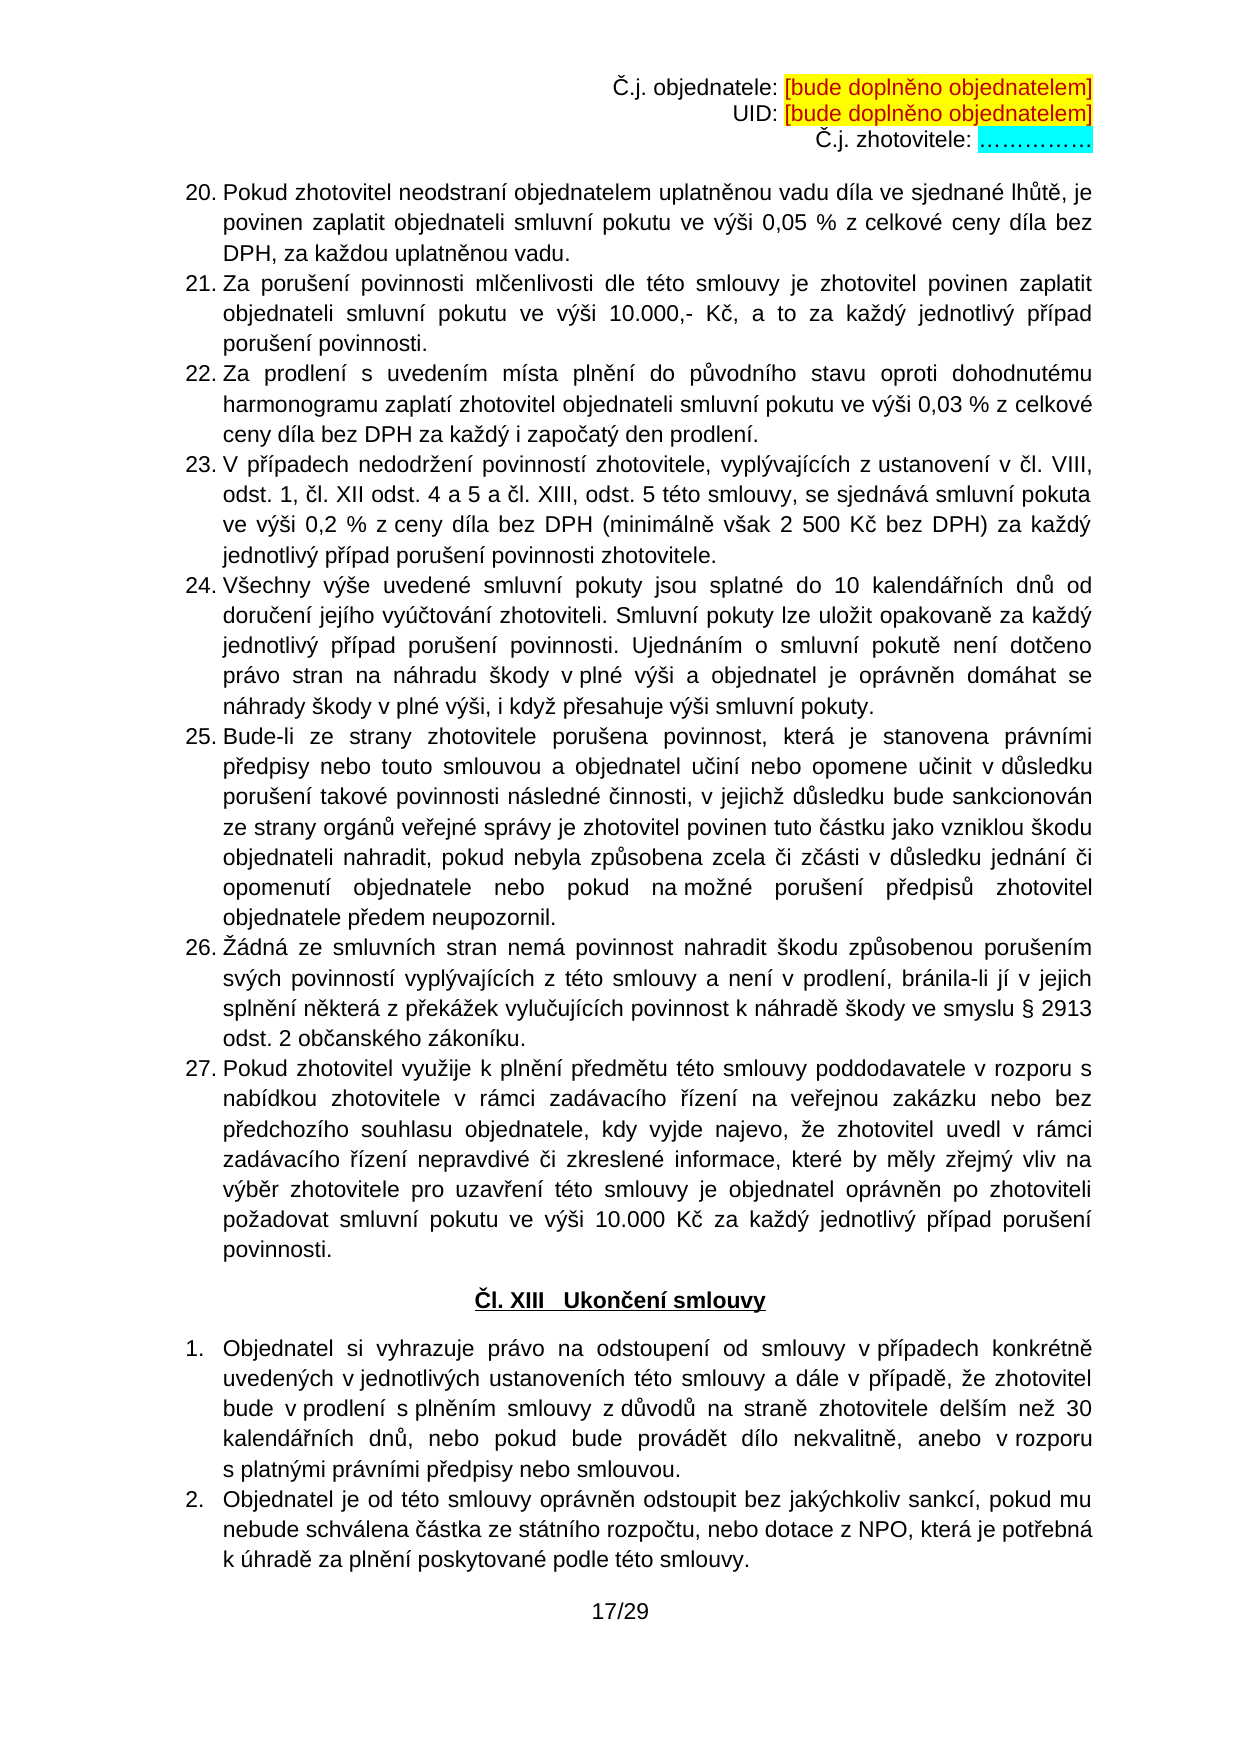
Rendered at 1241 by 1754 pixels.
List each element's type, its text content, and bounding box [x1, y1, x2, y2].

list V případech nedodržení povinností zhotovitele, vyplývajících z ustanovení v čl. VIII, odst. 1, čl. XII odst. 4 a 5 a čl. XIII, odst. 5 této smlouvy, se sjednává smluvní pokuta ve výši 0,2 % z ceny díla bez DPH (minimálně však 2 500 Kč bez DPH) za každý jednotlivý případ porušení povinnosti zhotovitele. [185, 451, 1093, 568]
list Žádná ze smluvních stran nemá povinnost nahradit škodu způsobenou porušením svých povinností vyplývajících z této smlouvy a není v prodlení, bránila-li jí v jejich splnění některá z překážek vylučujících povinnost k náhradě škody ve smyslu § 2913 odst. 2 občanského zákoníku. [185, 934, 1093, 1051]
list Za porušení povinnosti mlčenlivosti dle této smlouvy je zhotovitel povinen zaplatit objednateli smluvní pokutu ve výši 10.000,- Kč, a to za každý jednotlivý případ porušení povinnosti. [185, 270, 1093, 357]
list Objednatel je od této smlouvy oprávněn odstoupit bez jakýchkoliv sankcí, pokud mu nebude schválena částka ze státního rozpočtu, nebo dotace z NPO, která je potřebná k úhradě za plnění poskytované podle této smlouvy. [185, 1486, 1093, 1572]
list Pokud zhotovitel využije k plnění předmětu této smlouvy poddodavatele v rozporu s nabídkou zhotovitele v rámci zadávacího řízení na veřejnou zakázku nebo bez předchozího souhlasu objednatele, kdy vyjde najevo, že zhotovitel uvedl v rámci zadávacího řízení nepravdivé či zkreslené informace, které by měly zřejmý vliv na výběr zhotovitele pro uzavření této smlouvy je objednatel oprávněn po zhotoviteli požadovat smluvní pokutu ve výši 10.000 Kč za každý jednotlivý případ porušení povinnosti. [185, 1055, 1093, 1263]
list Za prodlení s uvedením místa plnění do původního stavu oproti dohodnutému harmonogramu zaplatí zhotovitel objednateli smluvní pokutu ve výši 0,03 % z celkové ceny díla bez DPH za každý i započatý den prodlení. [185, 360, 1093, 447]
list Všechny výše uvedené smluvní pokuty jsou splatné do 10 kalendářních dnů od doručení jejího vyúčtování zhotoviteli. Smluvní pokuty lze uložit opakovaně za každý jednotlivý případ porušení povinnosti. Ujednáním o smluvní pokutě není dotčeno právo stran na náhradu škody v plné výši a objednatel je oprávněn domáhat se náhrady škody v plné výši, i když přesahuje výši smluvní pokuty. [185, 572, 1093, 719]
list Pokud zhotovitel neodstraní objednatelem uplatněnou vadu díla ve sjednané lhůtě, je povinen zaplatit objednateli smluvní pokutu ve výši 0,05 % z celkové ceny díla bez DPH, za každou uplatněnou vadu. [185, 179, 1093, 266]
text Čl. XIII Ukončení smlouvy [148, 1287, 1093, 1314]
list Objednatel si vyhrazuje právo na odstoupení od smlouvy v případech konkrétně uvedených v jednotlivých ustanoveních této smlouvy a dále v případě, že zhotovitel bude v prodlení s plněním smlouvy z důvodů na straně zhotovitele delším než 30 kalendářních dnů, nebo pokud bude provádět dílo nekvalitně, anebo v rozporu s platnými právními předpisy nebo smlouvou. [185, 1335, 1093, 1482]
list Bude-li ze strany zhotovitele porušena povinnost, která je stanovena právními předpisy nebo touto smlouvou a objednatel učiní nebo opomene učinit v důsledku porušení takové povinnosti následné činnosti, v jejichž důsledku bude sankcionován ze strany orgánů veřejné správy je zhotovitel povinen tuto částku jako vzniklou škodu objednateli nahradit, pokud nebyla způsobena zcela či zčásti v důsledku jednání či opomenutí objednatele nebo pokud na možné porušení předpisů zhotovitel objednatele předem neupozornil. [185, 723, 1093, 931]
